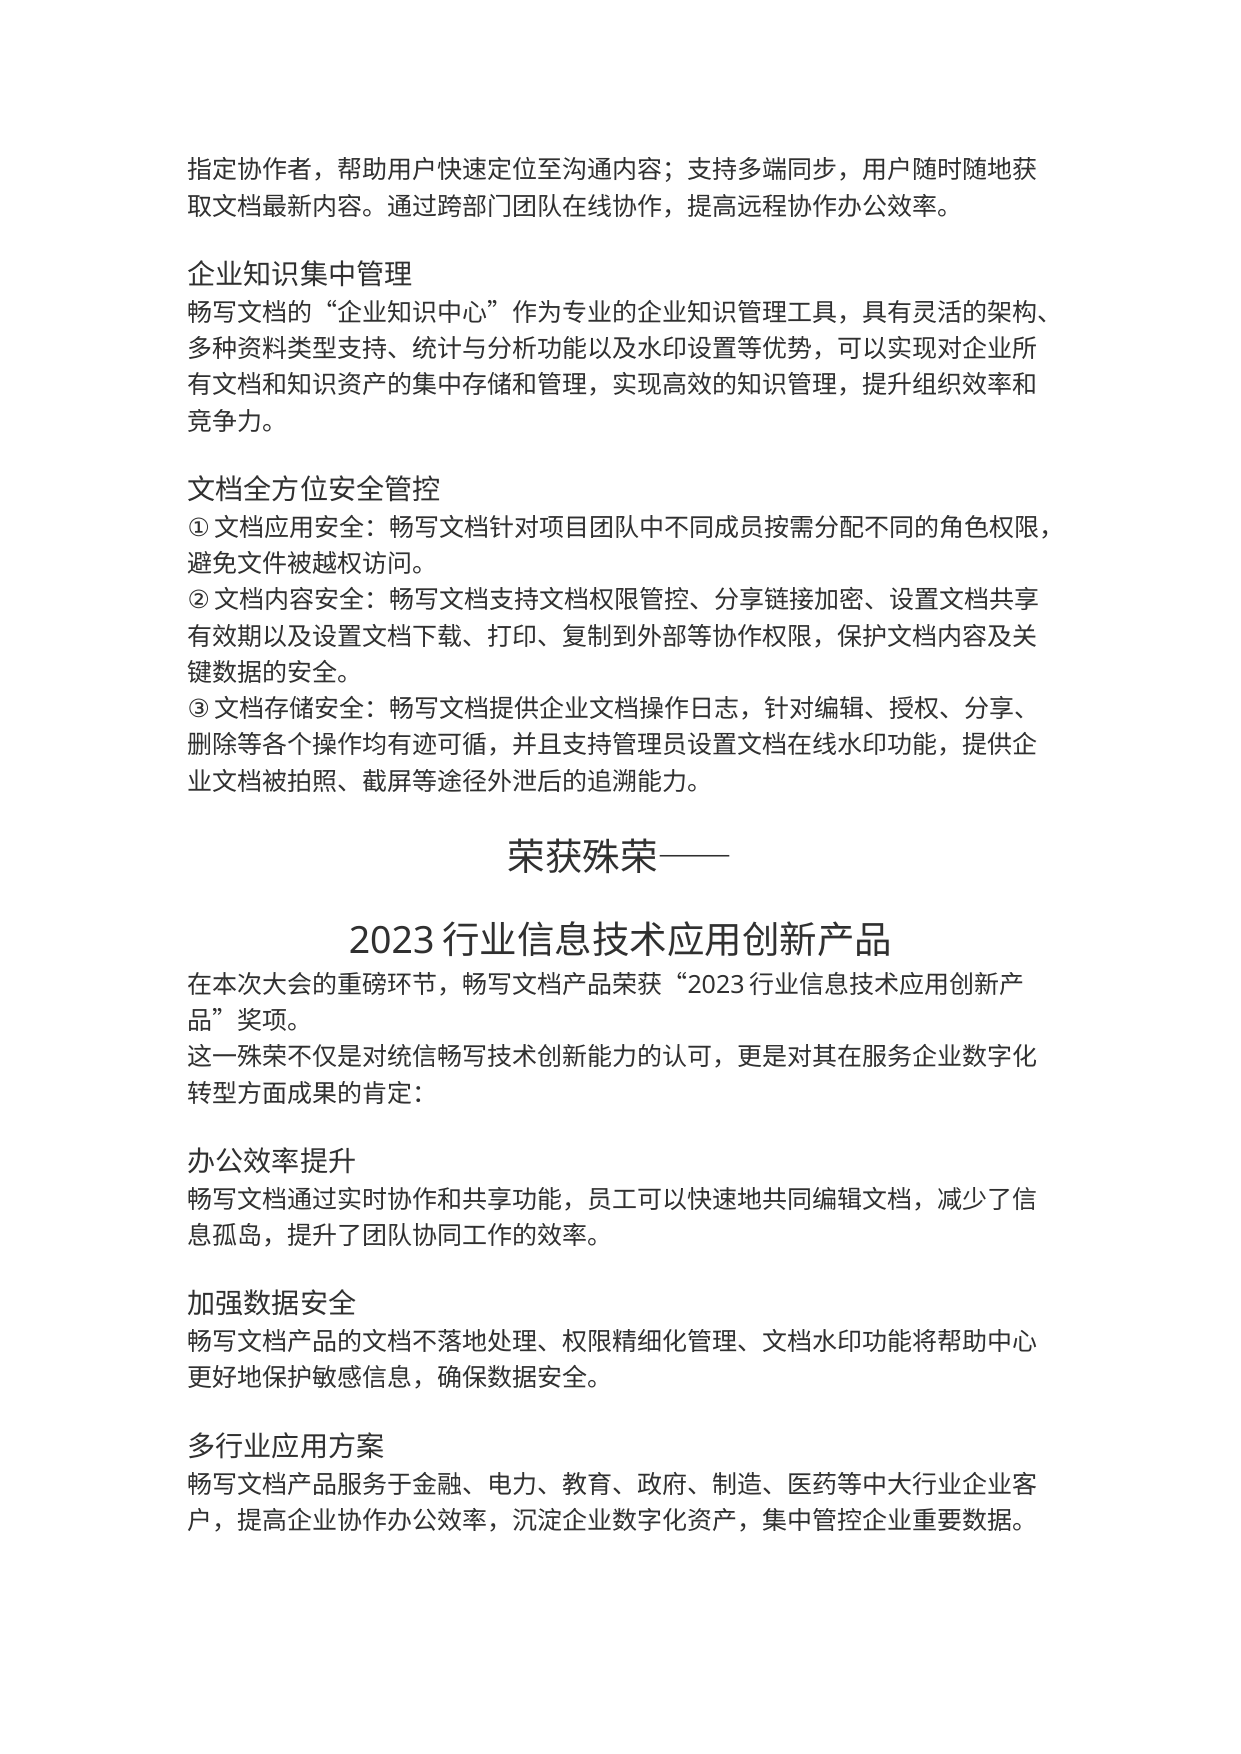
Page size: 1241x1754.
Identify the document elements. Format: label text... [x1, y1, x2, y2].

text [187, 150, 1053, 222]
text 企业知识集中管理 [187, 252, 1053, 292]
text 多行业应用方案 [187, 1423, 1053, 1464]
text 这一殊荣不仅是对统信畅写技术创新能力的认可，更是对其在服务企业数字化转型方面成果的肯定： [187, 1037, 1053, 1109]
text ②文档内容安全：畅写文档支持文档权限管控、分享链接加密、设置文档共享有效期以及设置文档下载、打印、复制到外部等协作权限，保护文档内容及关键数据的安全。 [187, 580, 1053, 688]
text ①文档应用安全：畅写文档针对项目团队中不同成员按需分配不同的角色权限，避免文件被越权访问。 [187, 507, 1053, 580]
text 畅写文档的“企业知识中心”作为专业的企业知识管理工具，具有灵活的架构、多种资料类型支持、统计与分析功能以及水印设置等优势，可以实现对企业所有文档和知识资产的集中存储和管理，实现高效的知识管理，提升组织效率和竞争力。 [187, 292, 1053, 437]
text 办公效率提升 [187, 1138, 1053, 1179]
text 荣获殊荣—— [187, 826, 1053, 881]
text 畅写文档产品服务于金融、电力、教育、政府、制造、医药等中大行业企业客户，提高企业协作办公效率，沉淀企业数字化资产，集中管控企业重要数据。 [187, 1464, 1053, 1537]
text 畅写文档产品的文档不落地处理、权限精细化管理、文档水印功能将帮助中心更好地保护敏感信息，确保数据安全。 [187, 1322, 1053, 1394]
text ③文档存储安全：畅写文档提供企业文档操作日志，针对编辑、授权、分享、删除等各个操作均有迹可循，并且支持管理员设置文档在线水印功能，提供企业文档被拍照、截屏等途径外泄后的追溯能力。 [187, 688, 1053, 797]
text 文档全方位安全管控 [187, 467, 1053, 507]
text 加强数据安全 [187, 1281, 1053, 1322]
text 在本次大会的重磅环节，畅写文档产品荣获“2023行业信息技术应用创新产品”奖项。 [187, 964, 1053, 1037]
text 畅写文档通过实时协作和共享功能，员工可以快速地共同编辑文档，减少了信息孤岛，提升了团队协同工作的效率。 [187, 1179, 1053, 1252]
text 2023行业信息技术应用创新产品 [187, 910, 1053, 964]
